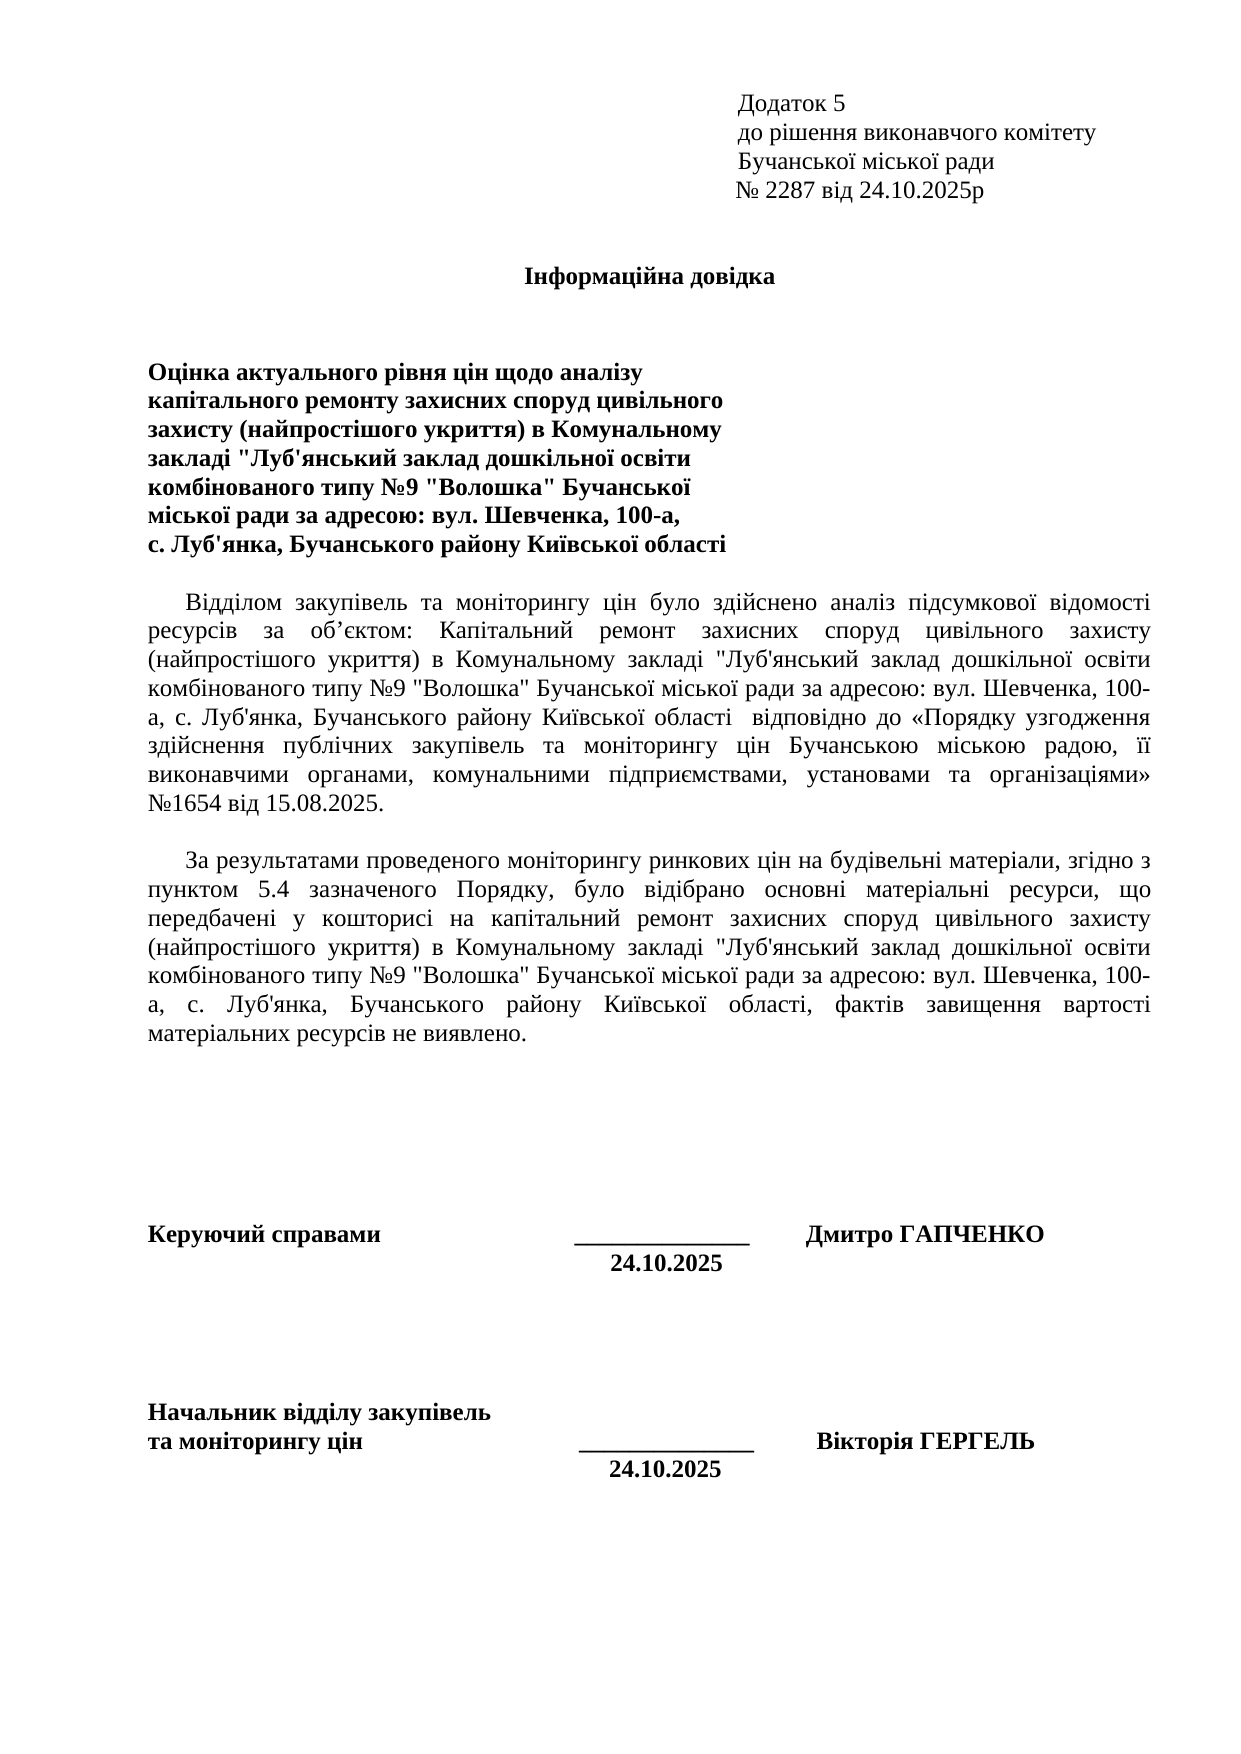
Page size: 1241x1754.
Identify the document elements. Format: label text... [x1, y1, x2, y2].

text № 2287 від 24.10.2025р [148, 175, 1152, 203]
text міської ради за адресою: вул. Шевченка, 100-а, [148, 501, 1152, 529]
text Інформаційна довідка [148, 261, 1152, 290]
text та моніторингу цін ______________ Вікторія ГЕРГЕЛЬ [148, 1426, 1152, 1454]
text Начальник відділу закупівель [148, 1397, 1152, 1426]
text Додаток 5 [664, 88, 1152, 117]
text капітального ремонту захисних споруд цивільного [148, 386, 1152, 414]
text закладі "Луб'янський заклад дошкільної освіти [148, 443, 1152, 472]
text Відділом закупівель та моніторингу цін було здійснено аналіз підсумкової відомості ресурсів за об’єктом: Капітальний ремонт захисних споруд цивільного захисту (найпростішого укриття) в Комунальному закладі "Луб'янський заклад дошкільної освіти комбінованого типу №9 "Волошка" Бучанської міської ради за адресою: вул. Шевченка, 100-а, с. Луб'янка, Бучанського району Київської області відповідно до «Порядку узгодження здійснення публічних закупівель та моніторингу цін Бучанською міською радою, її виконавчими органами, комунальними підприємствами, установами та організаціями» №1654 від 15.08.2025. [148, 587, 1152, 817]
text Бучанської міської ради [664, 146, 1152, 175]
text 24.10.2025 [148, 1248, 1152, 1277]
text с. Луб'янка, Бучанського району Київської області [148, 529, 1152, 558]
text комбінованого типу №9 "Волошка" Бучанської [148, 472, 1152, 501]
text Керуючий справами ______________ Дмитро ГАПЧЕНКО [148, 1219, 1152, 1248]
text до рішення виконавчого комітету [738, 117, 1152, 146]
text 24.10.2025 [148, 1454, 1152, 1483]
text захисту (найпростішого укриття) в Комунальному [148, 414, 1152, 443]
text За результатами проведеного моніторингу ринкових цін на будівельні матеріали, згідно з пунктом 5.4 зазначеного Порядку, було відібрано основні матеріальні ресурси, що передбачені у кошторисі на капітальний ремонт захисних споруд цивільного захисту (найпростішого укриття) в Комунальному закладі "Луб'янський заклад дошкільної освіти комбінованого типу №9 "Волошка" Бучанської міської ради за адресою: вул. Шевченка, 100-а, с. Луб'янка, Бучанського району Київської області, фактів завищення вартості матеріальних ресурсів не виявлено. [148, 846, 1152, 1047]
text Оцінка актуального рівня цін щодо аналізу [148, 357, 1152, 386]
